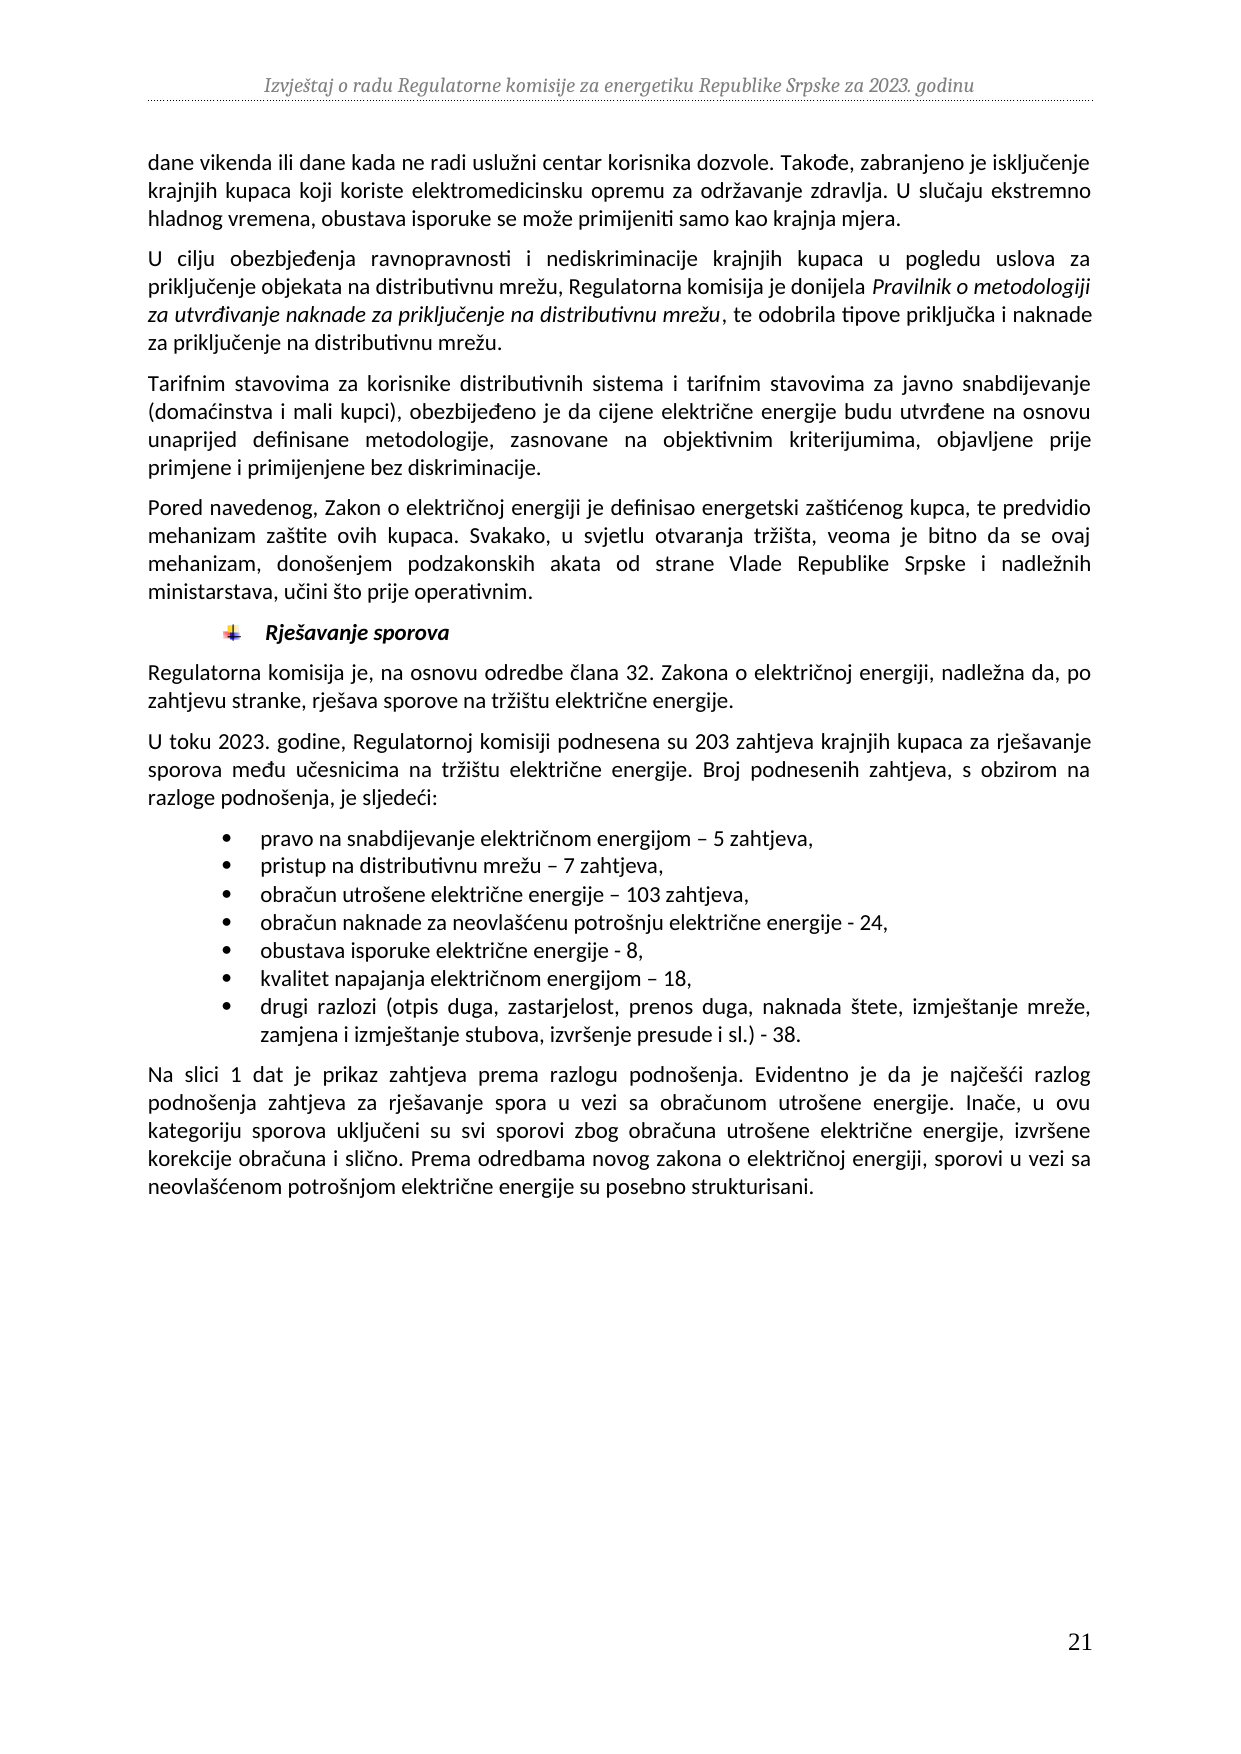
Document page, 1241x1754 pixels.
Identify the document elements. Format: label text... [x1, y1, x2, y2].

text U toku 2023. godine, Regulatornoj komisiji podnesena su 203 zahtjeva krajnjih kupaca za rješavanje sporova među učesnicima na tržištu električne energije. Broj podnesenih zahtjeva, s obzirom na razloge podnošenja, je sljedeći: [148, 727, 1093, 811]
list kvalitet napajanja električnom energijom – 18, [223, 964, 1093, 992]
text U cilju obezbjeđenja ravnopravnosti i nediskriminacije krajnjih kupaca u pogledu uslova za priključenje objekata na distributivnu mrežu, Regulatorna komisija je donijela Pravilnik o metodologiji za utvrđivanje naknade za priključenje na distributivnu mrežu, te odobrila tipove priključka i naknade za priključenje na distributivnu mrežu. [148, 244, 1093, 356]
picture [223, 623, 241, 641]
text Na slici 1 dat je prikaz zahtjeva prema razlogu podnošenja. Evidentno je da je najčešći razlog podnošenja zahtjeva za rješavanje spora u vezi sa obračunom utrošene energije. Inače, u ovu kategoriju sporova uključeni su svi sporovi zbog obračuna utrošene električne energije, izvršene korekcije obračuna i slično. Prema odredbama novog zakona o električnoj energiji, sporovi u vezi sa neovlašćenom potrošnjom električne energije su posebno strukturisani. [148, 1060, 1093, 1200]
list obračun naknade za neovlašćenu potrošnju električne energije - 24, [223, 908, 1093, 936]
list obustava isporuke električne energije - 8, [223, 936, 1093, 964]
list pristup na distributivnu mrežu – 7 zahtjeva, [223, 852, 1093, 880]
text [148, 148, 1093, 232]
list Rješavanje sporova [223, 618, 1093, 646]
list drugi razlozi (otpis duga, zastarjelost, prenos duga, naknada štete, izmještanje mreže, zamjena i izmještanje stubova, izvršenje presude i sl.) - 38. [223, 992, 1093, 1048]
text Regulatorna komisija je, na osnovu odredbe člana 32. Zakona o električnoj energiji, nadležna da, po zahtjevu stranke, rješava sporove na tržištu električne energije. [148, 658, 1093, 714]
list pravo na snabdijevanje električnom energijom – 5 zahtjeva, [223, 824, 1093, 852]
list obračun utrošene električne energije – 103 zahtjeva, [223, 880, 1093, 908]
text Tarifnim stavovima za korisnike distributivnih sistema i tarifnim stavovima za javno snabdijevanje (domaćinstva i mali kupci), obezbijeđeno je da cijene električne energije budu utvrđene na osnovu unaprijed definisane metodologije, zasnovane na objektivnim kriterijumima, objavljene prije primjene i primijenjene bez diskriminacije. [148, 369, 1093, 481]
text Pored navedenog, Zakon o električnoj energiji je definisao energetski zaštićenog kupca, te predvidio mehanizam zaštite ovih kupaca. Svakako, u svjetlu otvaranja tržišta, veoma je bitno da se ovaj mehanizam, donošenjem podzakonskih akata od strane Vlade Republike Srpske i nadležnih ministarstava, učini što prije operativnim. [148, 493, 1093, 606]
